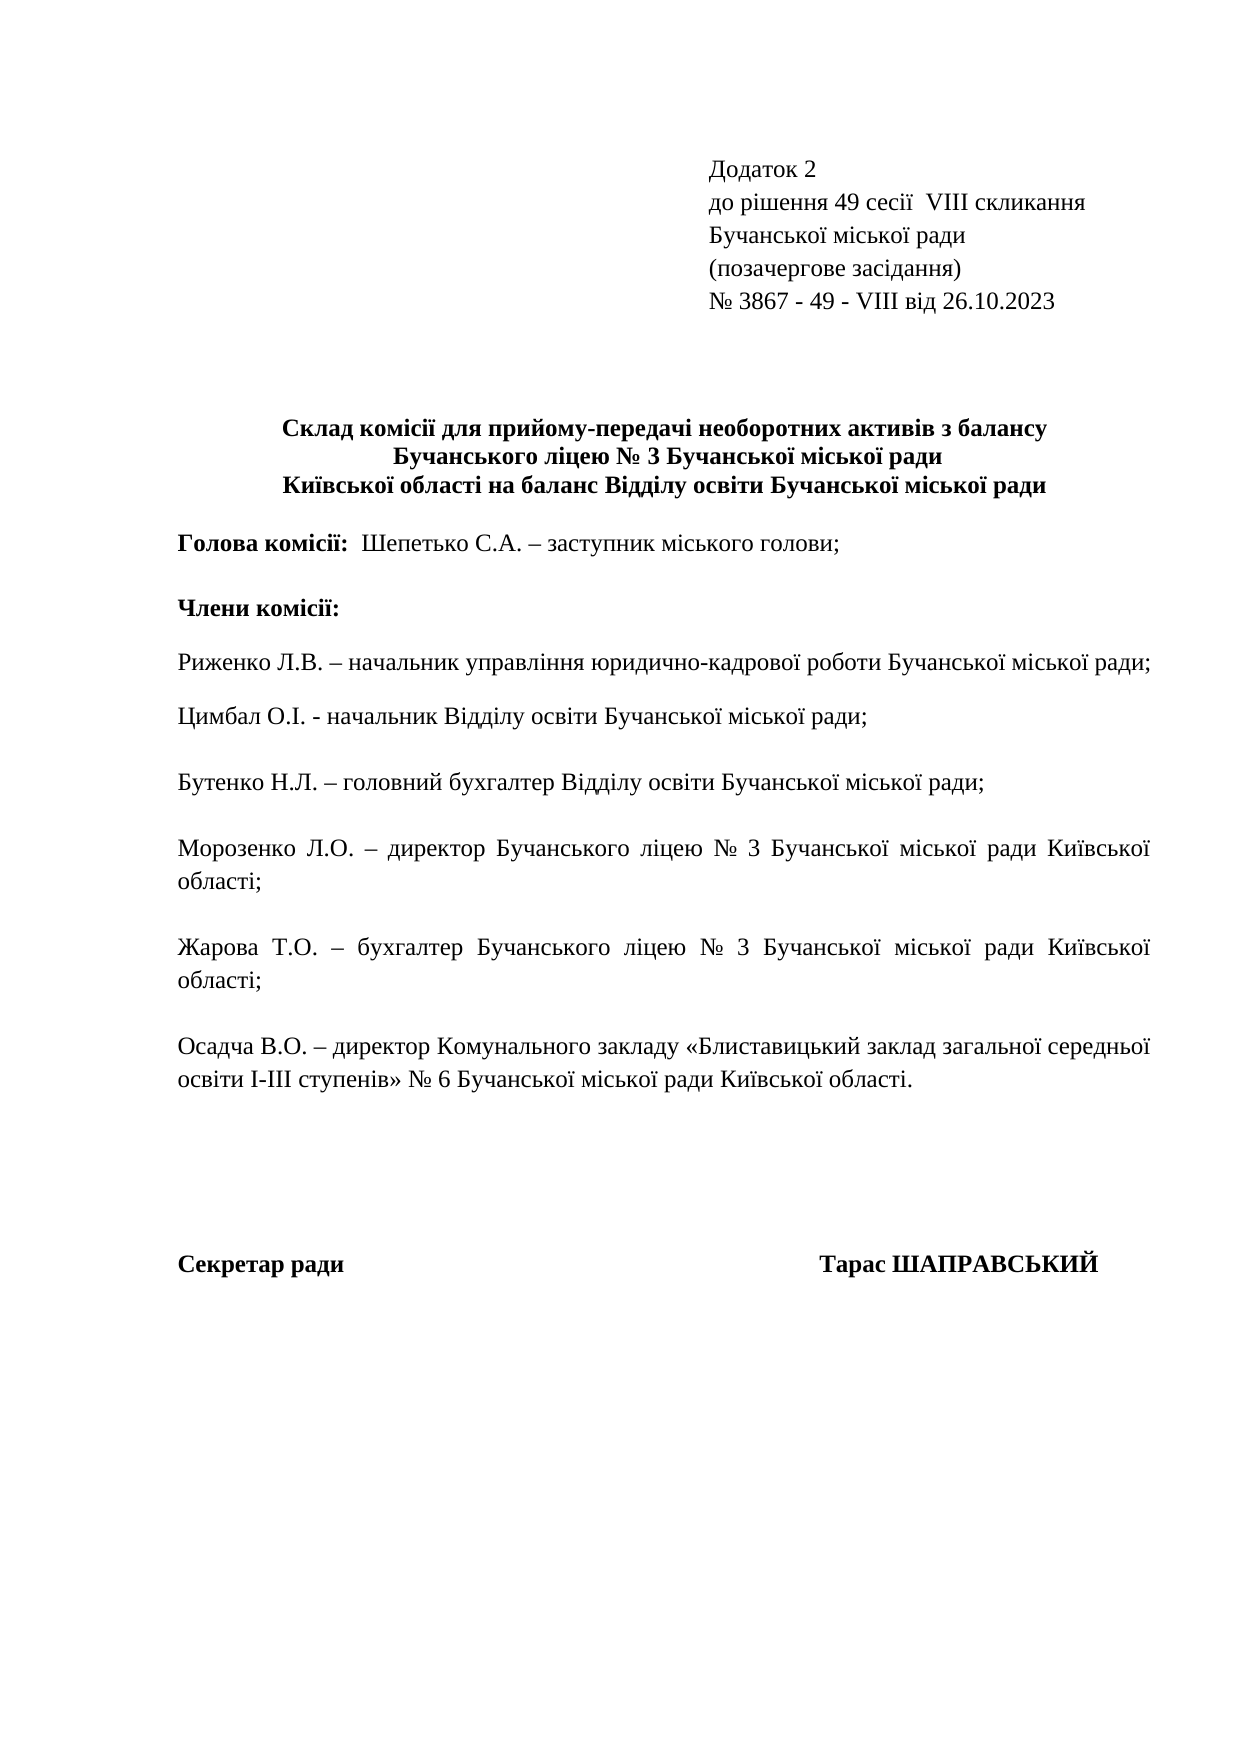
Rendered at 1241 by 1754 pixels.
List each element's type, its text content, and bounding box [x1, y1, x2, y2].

text Бучанської міської ради [255, 220, 1152, 249]
text Бутенко Н.Л. – головний бухгалтер Відділу освіти Бучанської міської ради; [177, 767, 1152, 796]
text Склад комісії для прийому-передачі необоротних активів з балансу [177, 413, 1152, 441]
text до рішення 49 сесії VIIІ скликання [255, 187, 1152, 216]
text Бучанського ліцею № 3 Бучанської міської ради [177, 441, 1152, 470]
text № 3867 - 49 - VIІI від 26.10.2023 [255, 286, 1152, 315]
list Риженко Л.В. – начальник управління юридично-кадрової роботи Бучанської міської ради; [177, 647, 1152, 676]
text (позачергове засідання) [255, 253, 1152, 282]
text Київської області на баланс Відділу освіти Бучанської міської ради [177, 470, 1152, 499]
text Жарова Т.О. – бухгалтер Бучанського ліцею № 3 Бучанської міської ради Київської області; [177, 932, 1152, 994]
text Члени комісії: [177, 593, 1152, 622]
text Цимбал О.І. - начальник Відділу освіти Бучанської міської ради; [177, 701, 1152, 729]
text Морозенко Л.О. – директор Бучанського ліцею № 3 Бучанської міської ради Київської області; [177, 833, 1152, 894]
text Додаток 2 [255, 154, 1152, 183]
text Секретар ради Тарас ШАПРАВСЬКИЙ [177, 1249, 1152, 1278]
text Осадча В.О. – директор Комунального закладу «Блиставицький заклад загальної середньої освіти І-ІІІ ступенів» № 6 Бучанської міської ради Київської області. [177, 1031, 1152, 1093]
text Голова комісії: Шепетько С.А. – заступник міського голови; [177, 528, 1152, 556]
